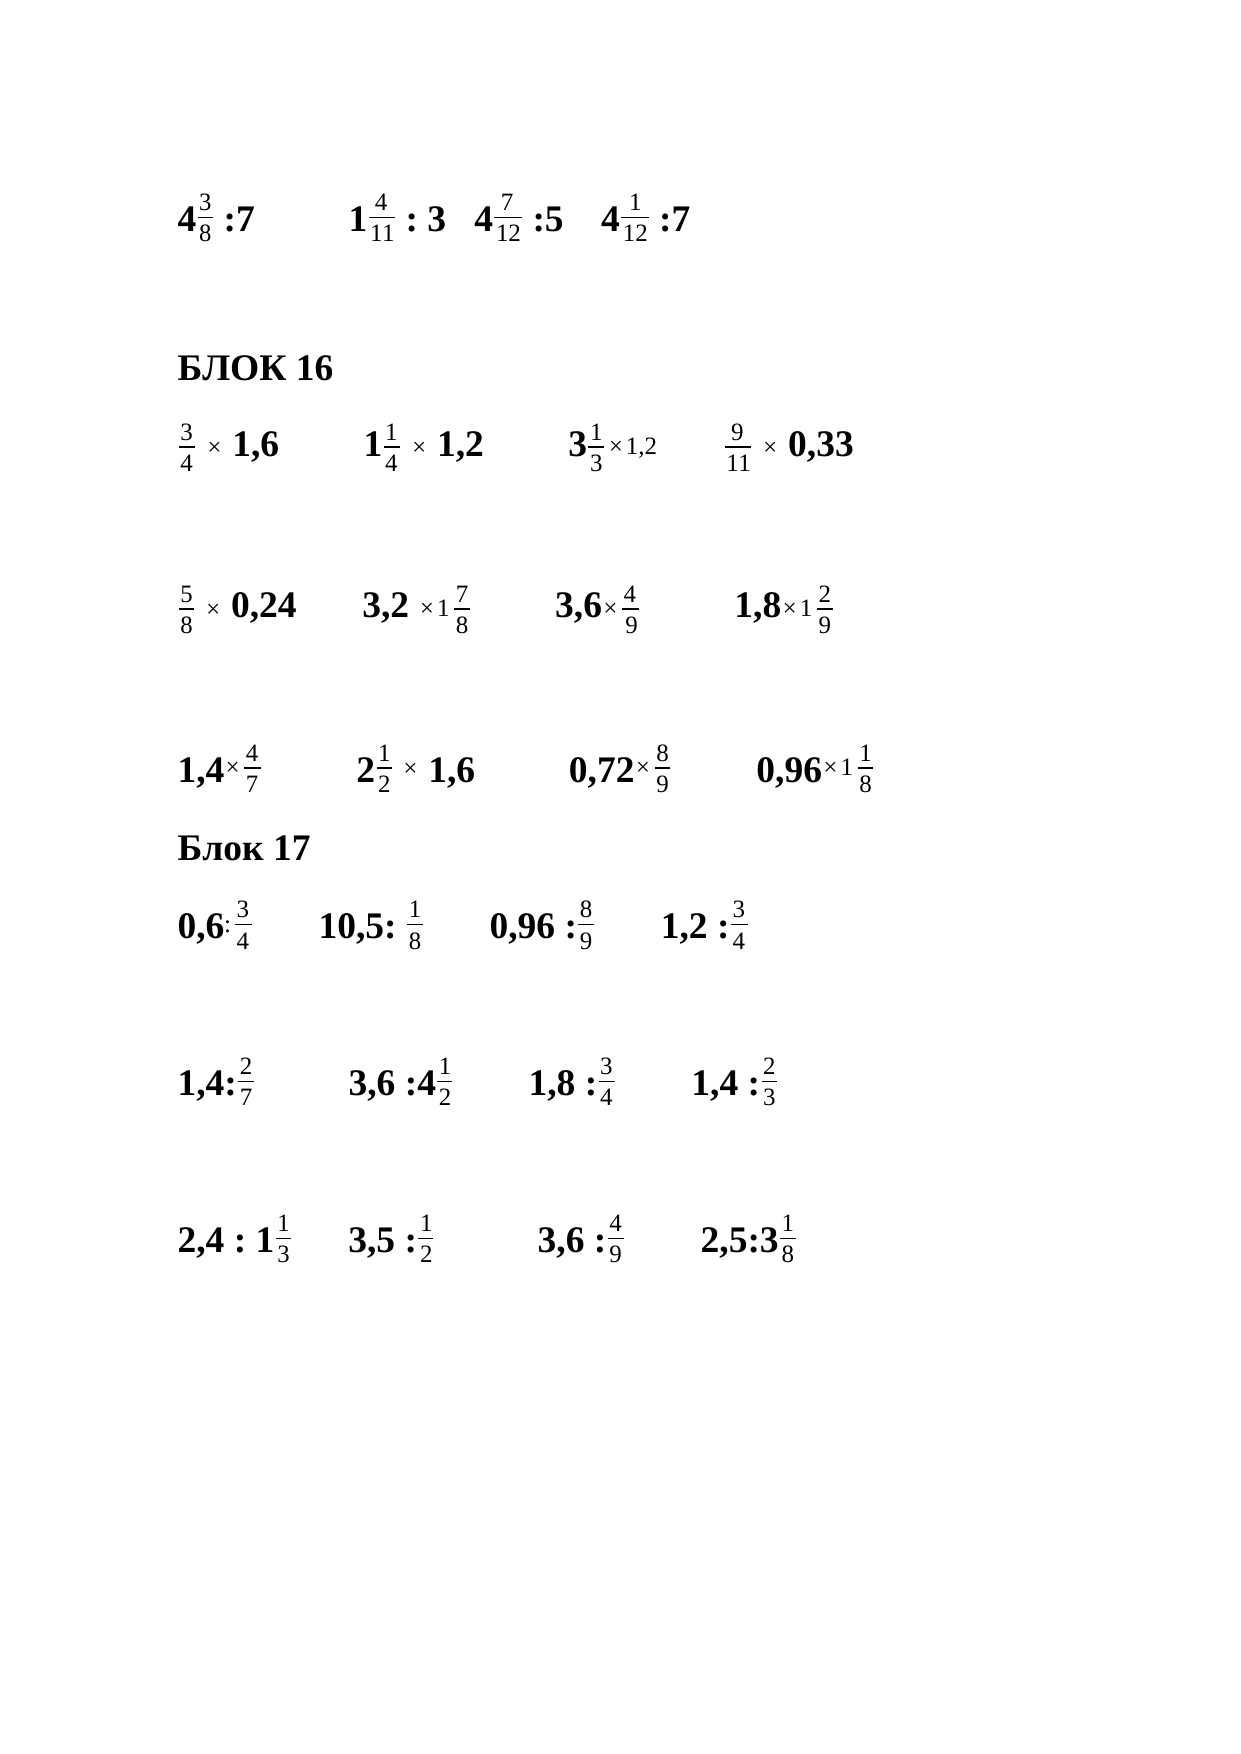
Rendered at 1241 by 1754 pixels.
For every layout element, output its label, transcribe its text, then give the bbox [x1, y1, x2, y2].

text 4 :7 1 : 3 4 :5 4 :7 [177, 188, 1152, 247]
text Блок 17 [177, 826, 1152, 869]
text 0,6 10,5: 0,96 : 1,2 : [177, 896, 1152, 955]
text 1,4 2 1,6 0,72 0,96 [177, 739, 1152, 798]
text 1,6 1 1,2 3 0,33 [177, 416, 1152, 480]
text БЛОК 16 [177, 345, 1152, 388]
text 0,24 3,2 3,6 1,8 [177, 577, 1152, 642]
text 1,4: 3,6 :4 1,8 : 1,4 : [177, 1053, 1152, 1112]
text 2,4 : 1 3,5 : 3,6 : 2,5:3 [177, 1209, 1152, 1268]
